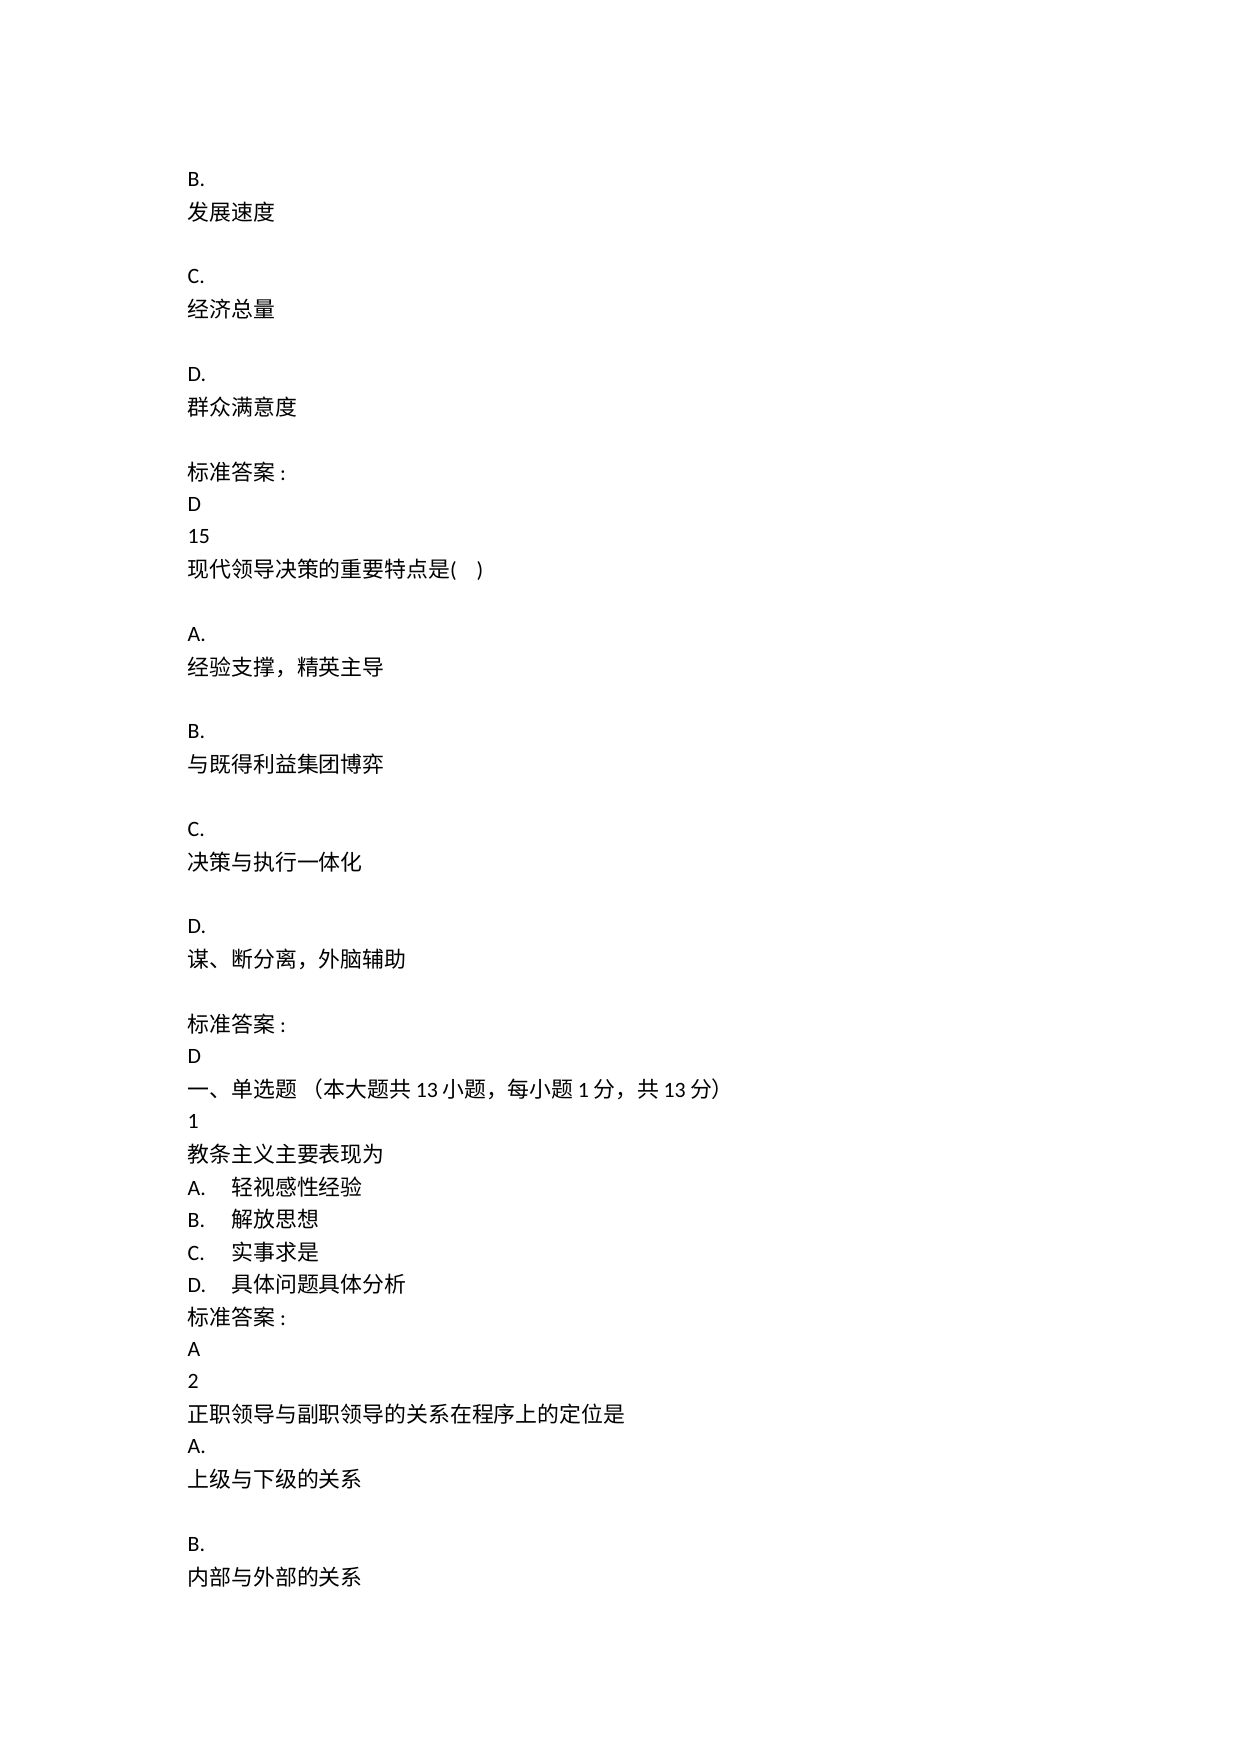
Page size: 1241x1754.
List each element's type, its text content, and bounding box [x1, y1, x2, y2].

text 谋、断分离，外脑辅助 [187, 942, 1053, 974]
text 教条主义主要表现为 [187, 1137, 1053, 1169]
text A [187, 1332, 1053, 1364]
text 标准答案 : [187, 454, 1053, 487]
text D. [187, 909, 1053, 942]
text A. 轻视感性经验 [187, 1169, 1053, 1202]
text B. [187, 162, 1053, 194]
text B. [187, 1527, 1053, 1559]
text 决策与执行一体化 [187, 844, 1053, 877]
text 经济总量 [187, 292, 1053, 324]
text 标准答案 : [187, 1299, 1053, 1332]
text 经验支撑，精英主导 [187, 649, 1053, 682]
text B. 解放思想 [187, 1202, 1053, 1234]
text B. [187, 714, 1053, 747]
text 15 [187, 519, 1053, 552]
text 正职领导与副职领导的关系在程序上的定位是 [187, 1397, 1053, 1429]
text 与既得利益集团博弈 [187, 747, 1053, 779]
text 2 [187, 1364, 1053, 1397]
text D [187, 487, 1053, 519]
text 内部与外部的关系 [187, 1559, 1053, 1592]
text 现代领导决策的重要特点是( ) [187, 552, 1053, 584]
text A. [187, 1429, 1053, 1462]
text C. [187, 259, 1053, 292]
text 标准答案 : [187, 1007, 1053, 1039]
text C. 实事求是 [187, 1234, 1053, 1267]
text D [187, 1039, 1053, 1072]
text 一、单选题 （本大题共13小题，每小题1分，共13分） [187, 1072, 1053, 1104]
text 上级与下级的关系 [187, 1462, 1053, 1494]
text C. [187, 812, 1053, 844]
text A. [187, 617, 1053, 649]
text D. 具体问题具体分析 [187, 1267, 1053, 1299]
text 群众满意度 [187, 389, 1053, 422]
text 发展速度 [187, 194, 1053, 227]
text D. [187, 357, 1053, 389]
text 1 [187, 1104, 1053, 1137]
